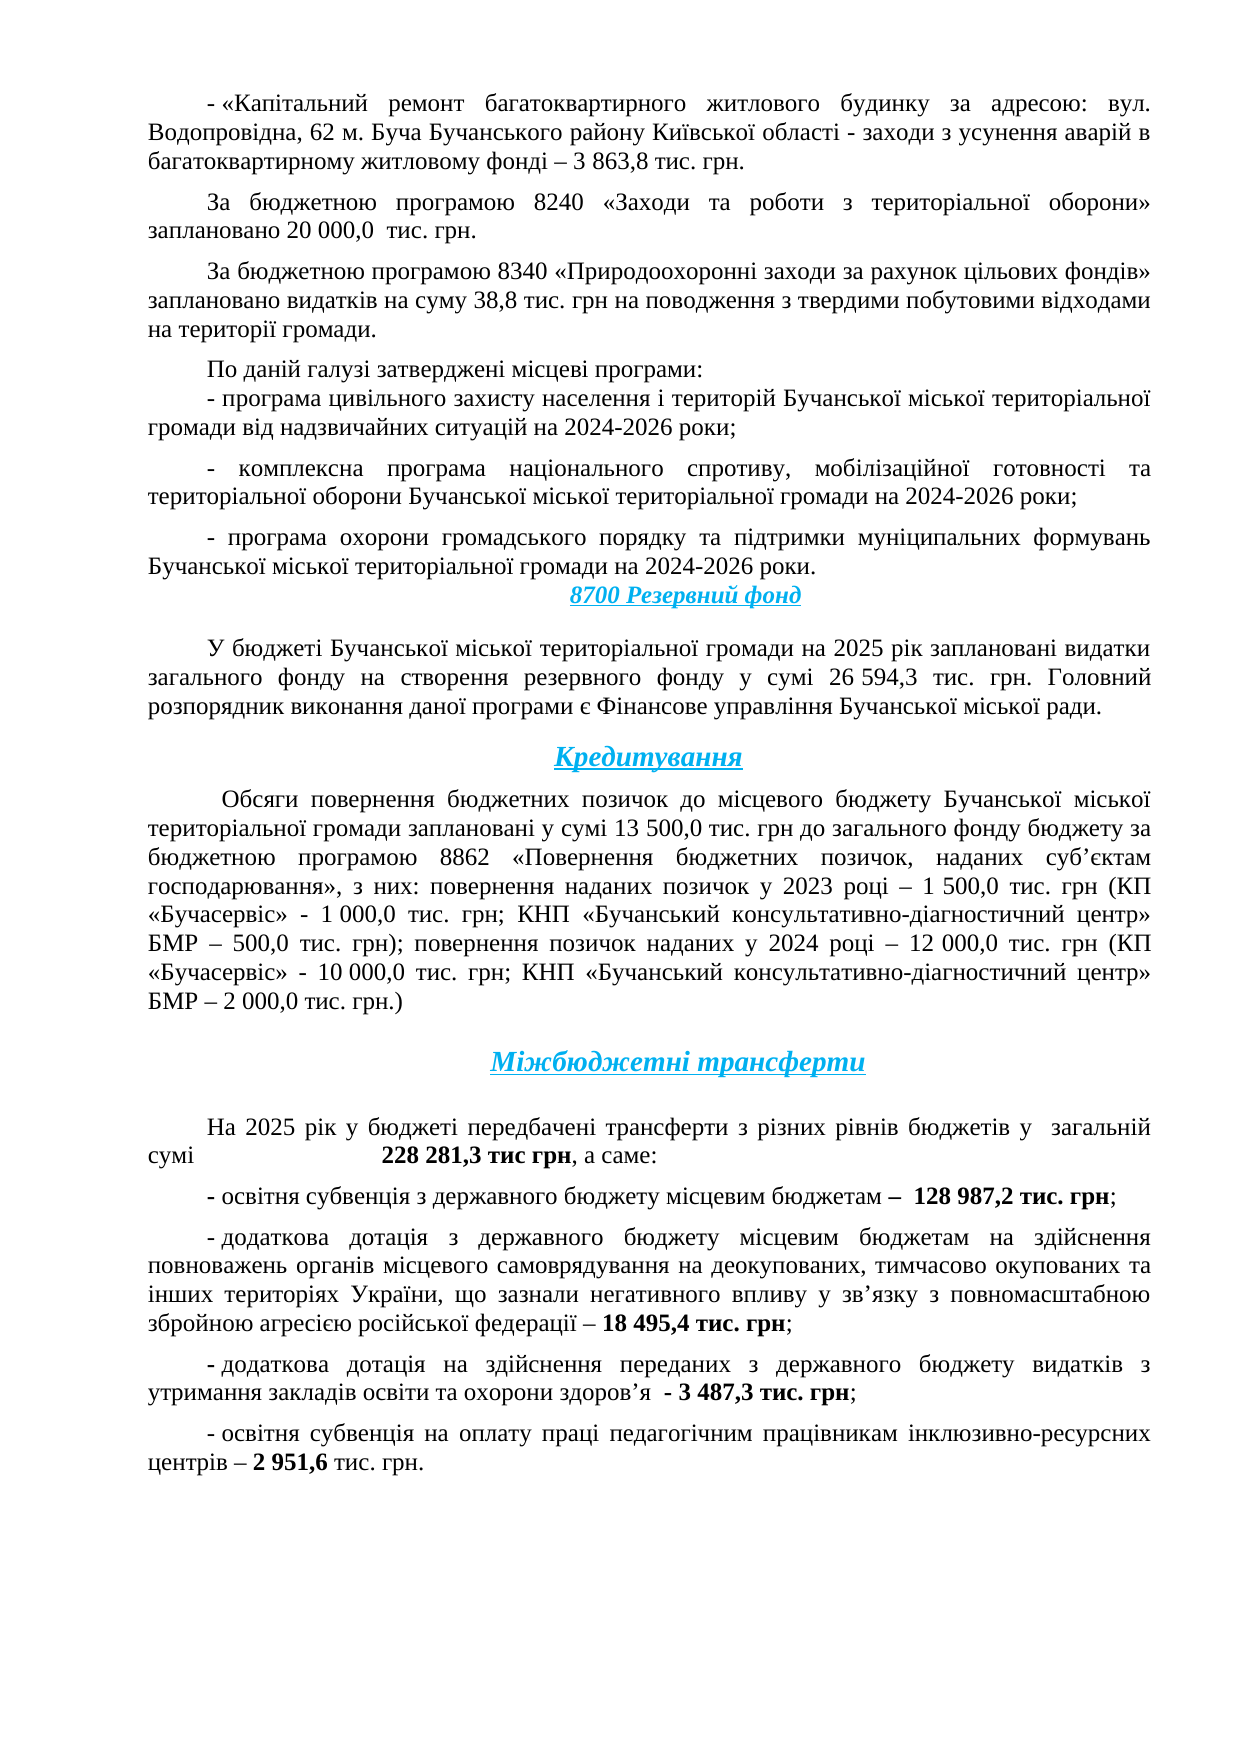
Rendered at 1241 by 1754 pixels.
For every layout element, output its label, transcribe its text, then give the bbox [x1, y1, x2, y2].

list «Капітальний ремонт багатоквартирного житлового будинку за адресою: вул. Водопровідна, 62 м. Буча Бучанського району Київської області - заходи з усунення аварій в багатоквартирному житловому фонді – 3 863,8 тис. грн. [148, 88, 1152, 175]
text По даній галузі затверджені місцеві програми: [148, 354, 1152, 383]
text Обсяги повернення бюджетних позичок до місцевого бюджету Бучанської міської територіальної громади заплановані у сумі 13 500,0 тис. грн до загального фонду бюджету за бюджетною програмою 8862 «Повернення бюджетних позичок, наданих суб’єктам господарювання», з них: повернення наданих позичок у 2023 році – 1 500,0 тис. грн (КП «Бучасервіс» - 1 000,0 тис. грн; КНП «Бучанський консультативно-діагностичний центр» БМР – 500,0 тис. грн); повернення позичок наданих у 2024 році – 12 000,0 тис. грн (КП «Бучасервіс» - 10 000,0 тис. грн; КНП «Бучанський консультативно-діагностичний центр» БМР – 2 000,0 тис. грн.) [148, 784, 1152, 1014]
text Міжбюджетні трансферти [148, 1044, 1152, 1078]
text - програма охорони громадського порядку та підтримки муніципальних формувань Бучанської міської територіальної громади на 2024-2026 роки. [148, 522, 1152, 580]
list освітня субвенція на оплату праці педагогічним працівникам інклюзивно-ресурсних центрів – 2 951,6 тис. грн. [148, 1418, 1152, 1476]
list додаткова дотація на здійснення переданих з державного бюджету видатків з утримання закладів освіти та охорони здоров’я - 3 487,3 тис. грн; [148, 1349, 1152, 1406]
text За бюджетною програмою 8240 «Заходи та роботи з територіальної оборони» заплановано 20 000,0 тис. грн. [148, 187, 1152, 244]
text - комплексна програма національного спротиву, мобілізаційної готовності та територіальної оборони Бучанської міської територіальної громади на 2024-2026 роки; [148, 453, 1152, 510]
list додаткова дотація з державного бюджету місцевим бюджетам на здійснення повноважень органів місцевого самоврядування на деокупованих, тимчасово окупованих та інших територіях України, що зазнали негативного впливу у зв’язку з повномасштабною збройною агресією російської федерації – 18 495,4 тис. грн; [148, 1222, 1152, 1337]
text За бюджетною програмою 8340 «Природоохоронні заходи за рахунок цільових фондів» заплановано видатків на суму 38,8 тис. грн на поводження з твердими побутовими відходами на території громади. [148, 256, 1152, 342]
text На 2025 рік у бюджеті передбачені трансферти з різних рівнів бюджетів у загальній сумі 228 281,3 тис грн, а саме: [148, 1112, 1152, 1169]
text 8700 Резервний фонд [148, 580, 1152, 608]
text У бюджеті Бучанської міської територіальної громади на 2025 рік заплановані видатки загального фонду на створення резервного фонду у сумі 26 594,3 тис. грн. Головний розпорядник виконання даної програми є Фінансове управління Бучанської міської ради. [148, 633, 1152, 720]
list освітня субвенція з державного бюджету місцевим бюджетам – 128 987,2 тис. грн; [148, 1181, 1152, 1210]
text - програма цивільного захисту населення і територій Бучанської міської територіальної громади від надзвичайних ситуацій на 2024-2026 роки; [148, 383, 1152, 441]
text Кредитування [148, 739, 1152, 772]
